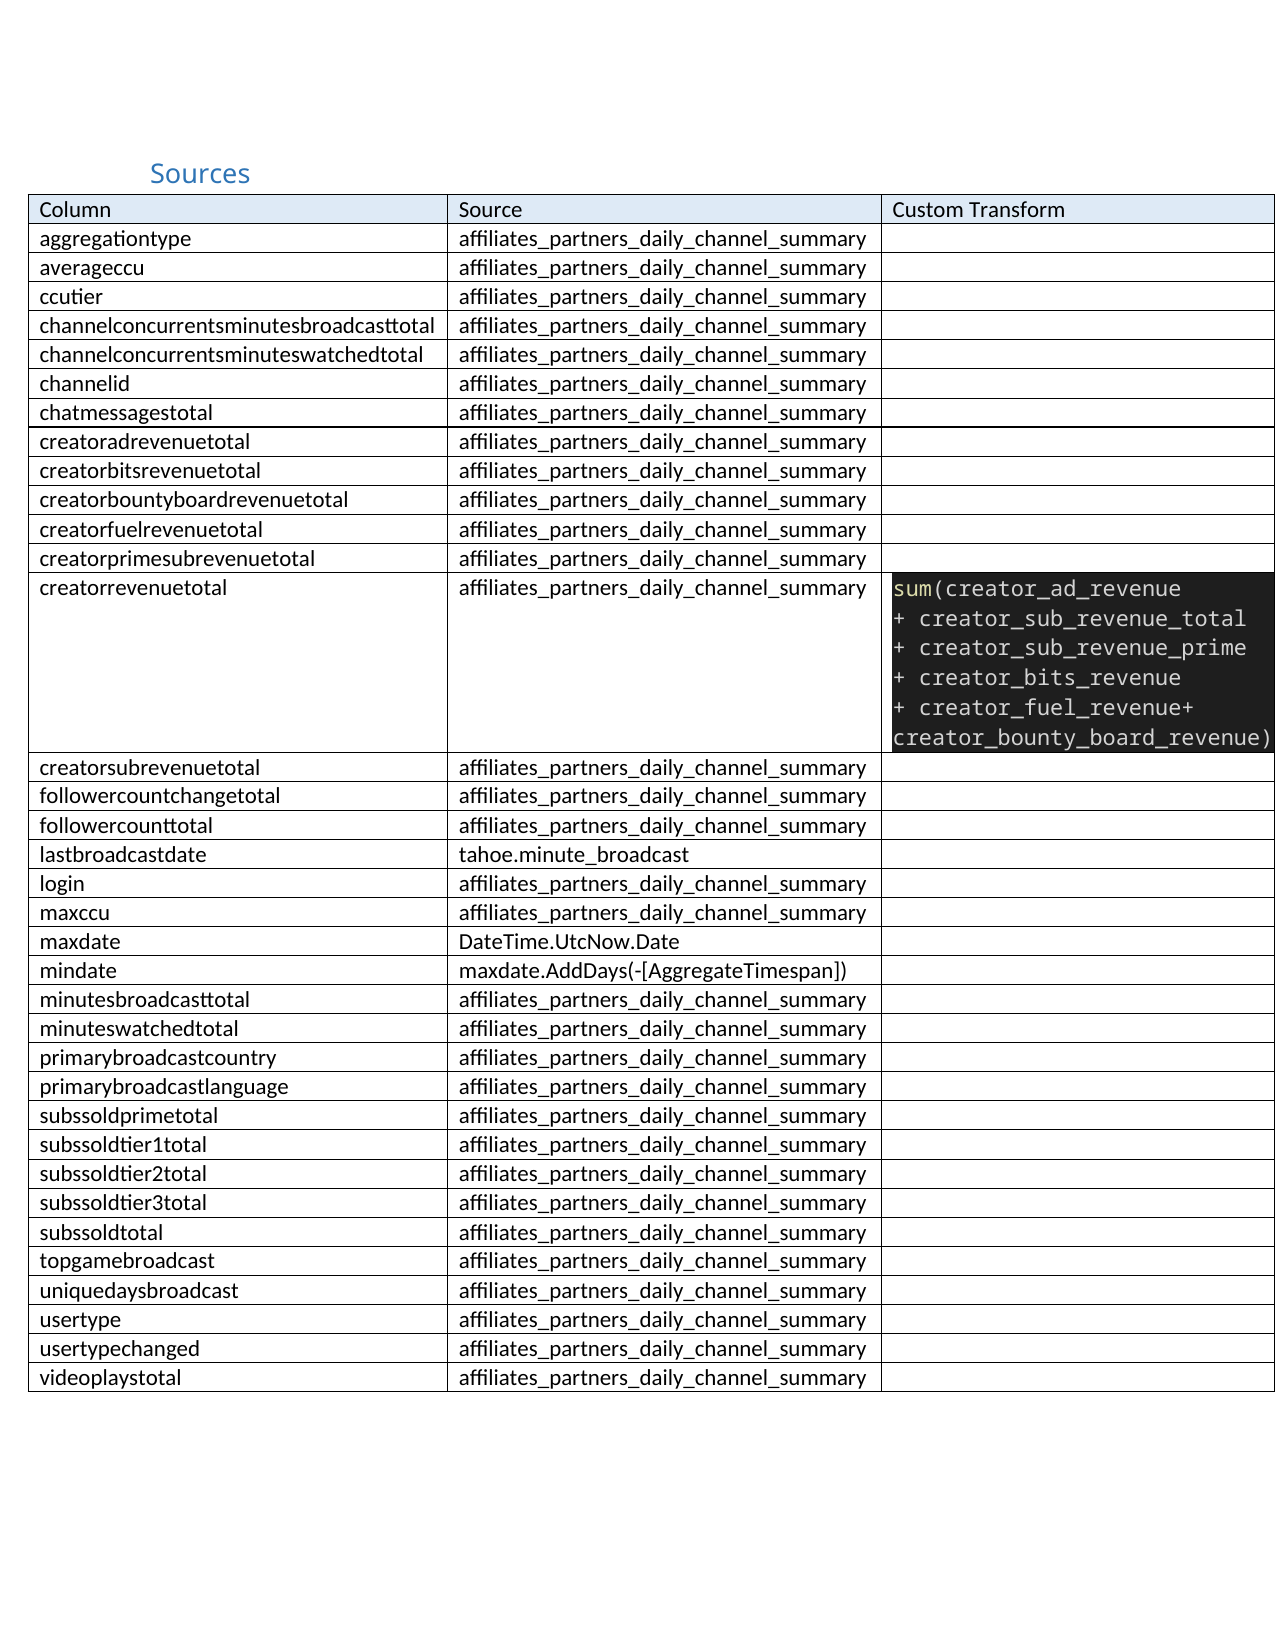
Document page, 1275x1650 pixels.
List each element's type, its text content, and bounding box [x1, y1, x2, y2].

table_cell affiliates_partners_daily_channel_summary [448, 753, 881, 781]
table_cell affiliates_partners_daily_channel_summary [448, 1072, 881, 1100]
subtitle Sources [150, 154, 1125, 191]
table_cell [882, 486, 1274, 514]
table_cell affiliates_partners_daily_channel_summary [448, 544, 881, 572]
table_cell maxccu [29, 898, 447, 926]
table_cell affiliates_partners_daily_channel_summary [448, 428, 881, 456]
table_cell affiliates_partners_daily_channel_summary [448, 399, 881, 426]
table_cell subssoldprimetotal [29, 1101, 447, 1129]
table_cell topgamebroadcast [29, 1247, 447, 1275]
table_cell affiliates_partners_daily_channel_summary [448, 369, 881, 397]
table_cell subssoldtier3total [29, 1189, 447, 1217]
table_cell affiliates_partners_daily_channel_summary [448, 1305, 881, 1333]
table_cell [882, 457, 1274, 484]
table_cell [882, 869, 1274, 897]
table_cell [882, 811, 1274, 839]
table_cell affiliates_partners_daily_channel_summary [448, 898, 881, 926]
table_cell [882, 753, 1274, 781]
table_cell maxdate.AddDays(-[AggregateTimespan]) [448, 956, 881, 984]
table_cell mindate [29, 956, 447, 984]
table_cell lastbroadcastdate [29, 840, 447, 868]
table_cell subssoldtier1total [29, 1130, 447, 1158]
table_cell affiliates_partners_daily_channel_summary [448, 869, 881, 897]
table_cell affiliates_partners_daily_channel_summary [448, 1130, 881, 1158]
table_cell [882, 369, 1274, 397]
table_cell channelid [29, 369, 447, 397]
table_cell creatorsubrevenuetotal [29, 753, 447, 781]
table_cell affiliates_partners_daily_channel_summary [448, 282, 881, 310]
table_cell [882, 1276, 1274, 1304]
table_header Column [29, 195, 447, 223]
table_cell [882, 1305, 1274, 1333]
table_cell minutesbroadcasttotal [29, 985, 447, 1013]
table_cell creatorrevenuetotal [29, 573, 447, 752]
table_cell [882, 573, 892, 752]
table_cell [882, 515, 1274, 543]
table_cell [882, 1363, 1274, 1391]
table_cell affiliates_partners_daily_channel_summary [448, 1014, 881, 1042]
table_cell subssoldtotal [29, 1218, 447, 1246]
table_cell [882, 340, 1274, 368]
table_cell [882, 1160, 1274, 1187]
table_cell affiliates_partners_daily_channel_summary [448, 1218, 881, 1246]
table_cell affiliates_partners_daily_channel_summary [448, 340, 881, 368]
table_cell [882, 311, 1274, 339]
table_cell [882, 399, 1274, 426]
table_cell login [29, 869, 447, 897]
table_cell creatorbountyboardrevenuetotal [29, 486, 447, 514]
table_cell [882, 1101, 1274, 1129]
table_cell [882, 1043, 1274, 1071]
table_cell affiliates_partners_daily_channel_summary [448, 1363, 881, 1391]
table_cell affiliates_partners_daily_channel_summary [448, 1276, 881, 1304]
table_cell [882, 985, 1274, 1013]
table_cell affiliates_partners_daily_channel_summary [448, 1101, 881, 1129]
table_cell [882, 1247, 1274, 1275]
table_cell tahoe.minute_broadcast [448, 840, 881, 868]
table_cell [882, 428, 1274, 456]
table_cell affiliates_partners_daily_channel_summary [448, 573, 881, 752]
table_cell creatorfuelrevenuetotal [29, 515, 447, 543]
table_cell channelconcurrentsminuteswatchedtotal [29, 340, 447, 368]
table_cell [882, 956, 1274, 984]
table_cell [882, 1072, 1274, 1100]
table_cell affiliates_partners_daily_channel_summary [448, 985, 881, 1013]
table_cell creatorprimesubrevenuetotal [29, 544, 447, 572]
table_header Custom Transform [882, 195, 1274, 223]
table_cell usertype [29, 1305, 447, 1333]
table_cell minuteswatchedtotal [29, 1014, 447, 1042]
table_cell [882, 544, 1274, 572]
table_cell affiliates_partners_daily_channel_summary [448, 782, 881, 810]
table_cell [882, 224, 1274, 252]
table_cell aggregationtype [29, 224, 447, 252]
table_cell videoplaystotal [29, 1363, 447, 1391]
table_cell [882, 1218, 1274, 1246]
table_cell [882, 282, 1274, 310]
table_cell [882, 782, 1274, 810]
table_cell subssoldtier2total [29, 1160, 447, 1187]
table_cell primarybroadcastlanguage [29, 1072, 447, 1100]
table_cell affiliates_partners_daily_channel_summary [448, 224, 881, 252]
table_cell affiliates_partners_daily_channel_summary [448, 1160, 881, 1187]
table_cell affiliates_partners_daily_channel_summary [448, 515, 881, 543]
table_cell [882, 840, 1274, 868]
table_cell maxdate [29, 927, 447, 955]
table_cell [882, 1334, 1274, 1362]
table_cell averageccu [29, 253, 447, 281]
table_cell affiliates_partners_daily_channel_summary [448, 1043, 881, 1071]
table_header Source [448, 195, 881, 223]
table_cell affiliates_partners_daily_channel_summary [448, 311, 881, 339]
table_cell usertypechanged [29, 1334, 447, 1362]
table_cell [882, 1014, 1274, 1042]
table_cell affiliates_partners_daily_channel_summary [448, 457, 881, 484]
table_cell [882, 898, 1274, 926]
table_cell [882, 1130, 1274, 1158]
table_cell primarybroadcastcountry [29, 1043, 447, 1071]
table_cell creatoradrevenuetotal [29, 428, 447, 456]
table_cell [882, 1189, 1274, 1217]
table_cell creatorbitsrevenuetotal [29, 457, 447, 484]
table_cell uniquedaysbroadcast [29, 1276, 447, 1304]
table_cell [882, 253, 1274, 281]
table_cell DateTime.UtcNow.Date [448, 927, 881, 955]
table_cell affiliates_partners_daily_channel_summary [448, 253, 881, 281]
table_cell affiliates_partners_daily_channel_summary [448, 486, 881, 514]
table_cell affiliates_partners_daily_channel_summary [448, 1247, 881, 1275]
table_cell followercountchangetotal [29, 782, 447, 810]
table_cell ccutier [29, 282, 447, 310]
table_cell affiliates_partners_daily_channel_summary [448, 1189, 881, 1217]
table_cell [882, 927, 1274, 955]
table_cell chatmessagestotal [29, 399, 447, 426]
table_cell channelconcurrentsminutesbroadcasttotal [29, 311, 447, 339]
table_cell affiliates_partners_daily_channel_summary [448, 1334, 881, 1362]
table_cell affiliates_partners_daily_channel_summary [448, 811, 881, 839]
table_cell followercounttotal [29, 811, 447, 839]
